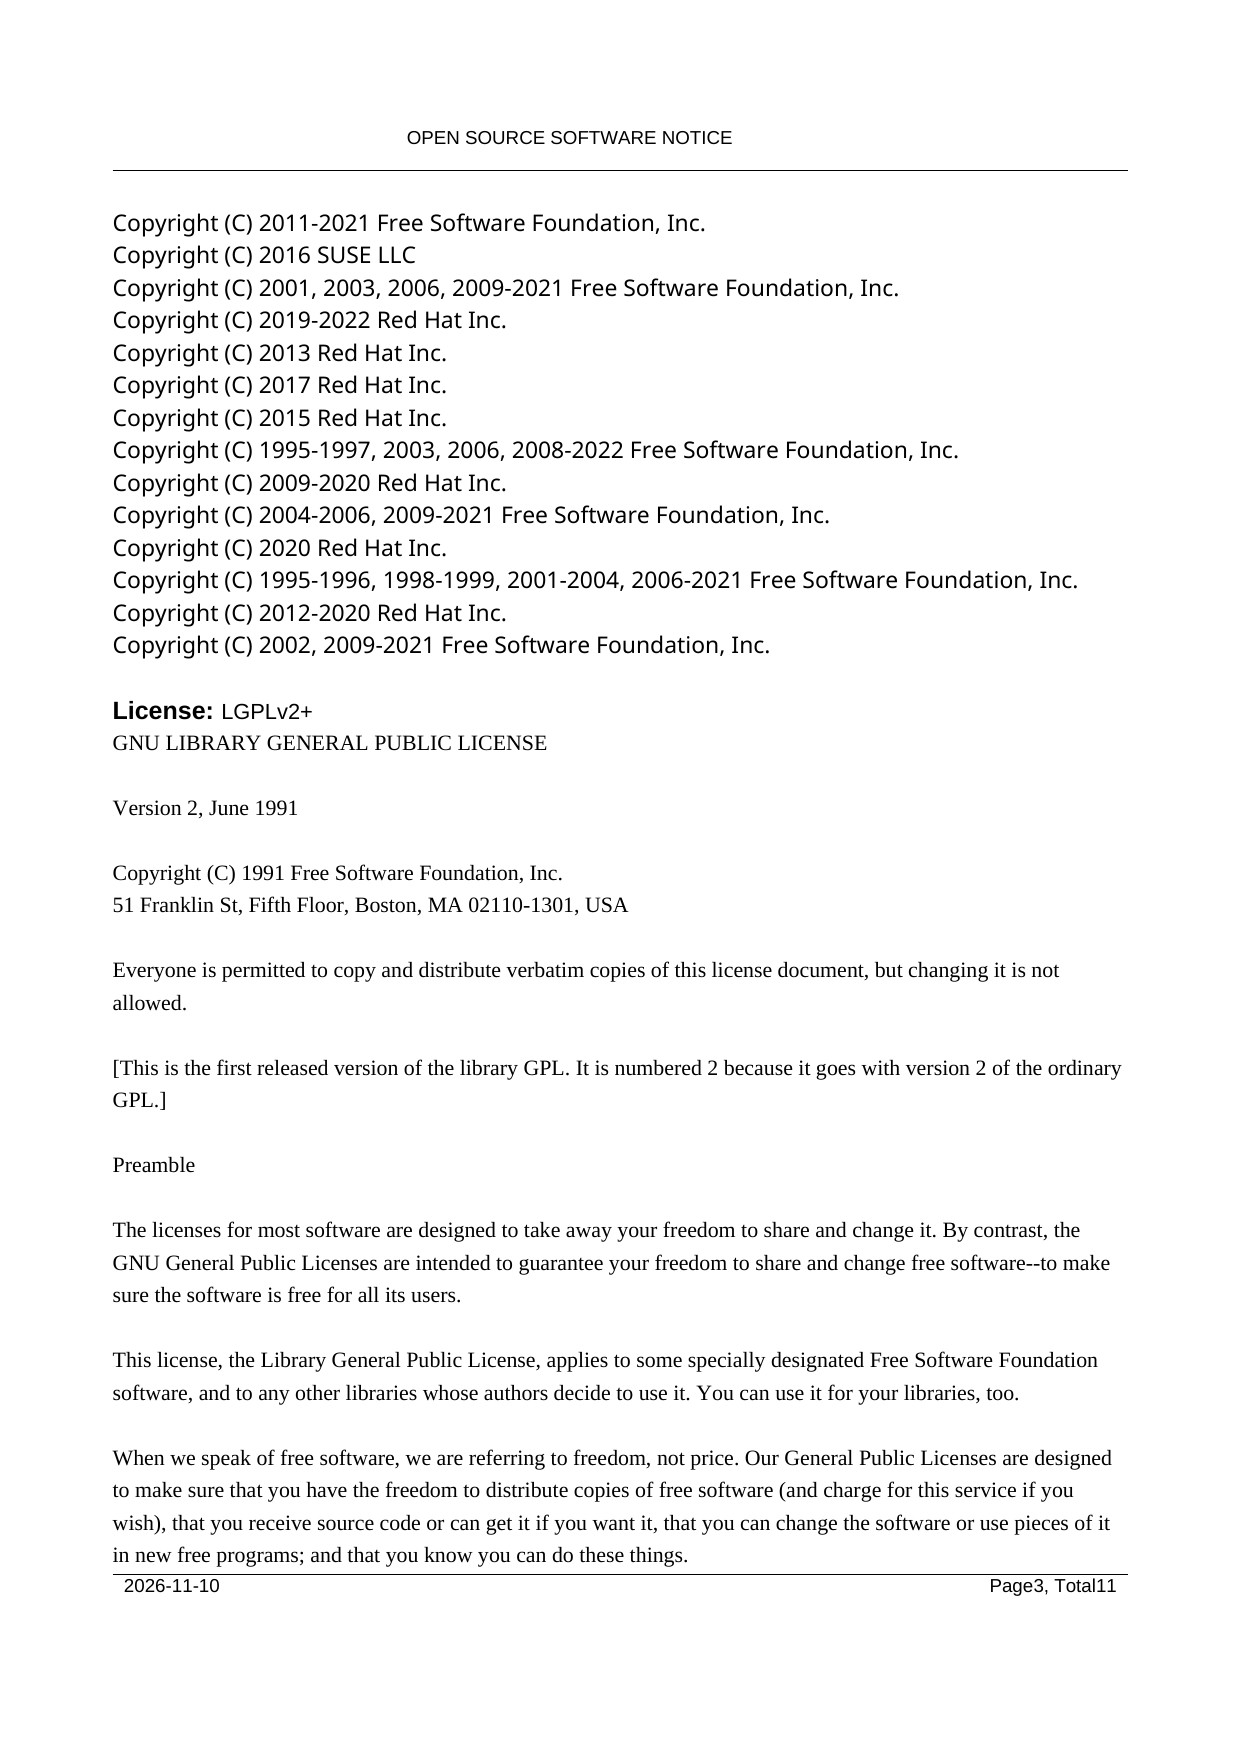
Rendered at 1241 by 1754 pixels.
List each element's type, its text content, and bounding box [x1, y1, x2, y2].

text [112, 726, 1128, 1571]
text License: LGPLv2+ [112, 694, 1128, 726]
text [112, 206, 1128, 694]
